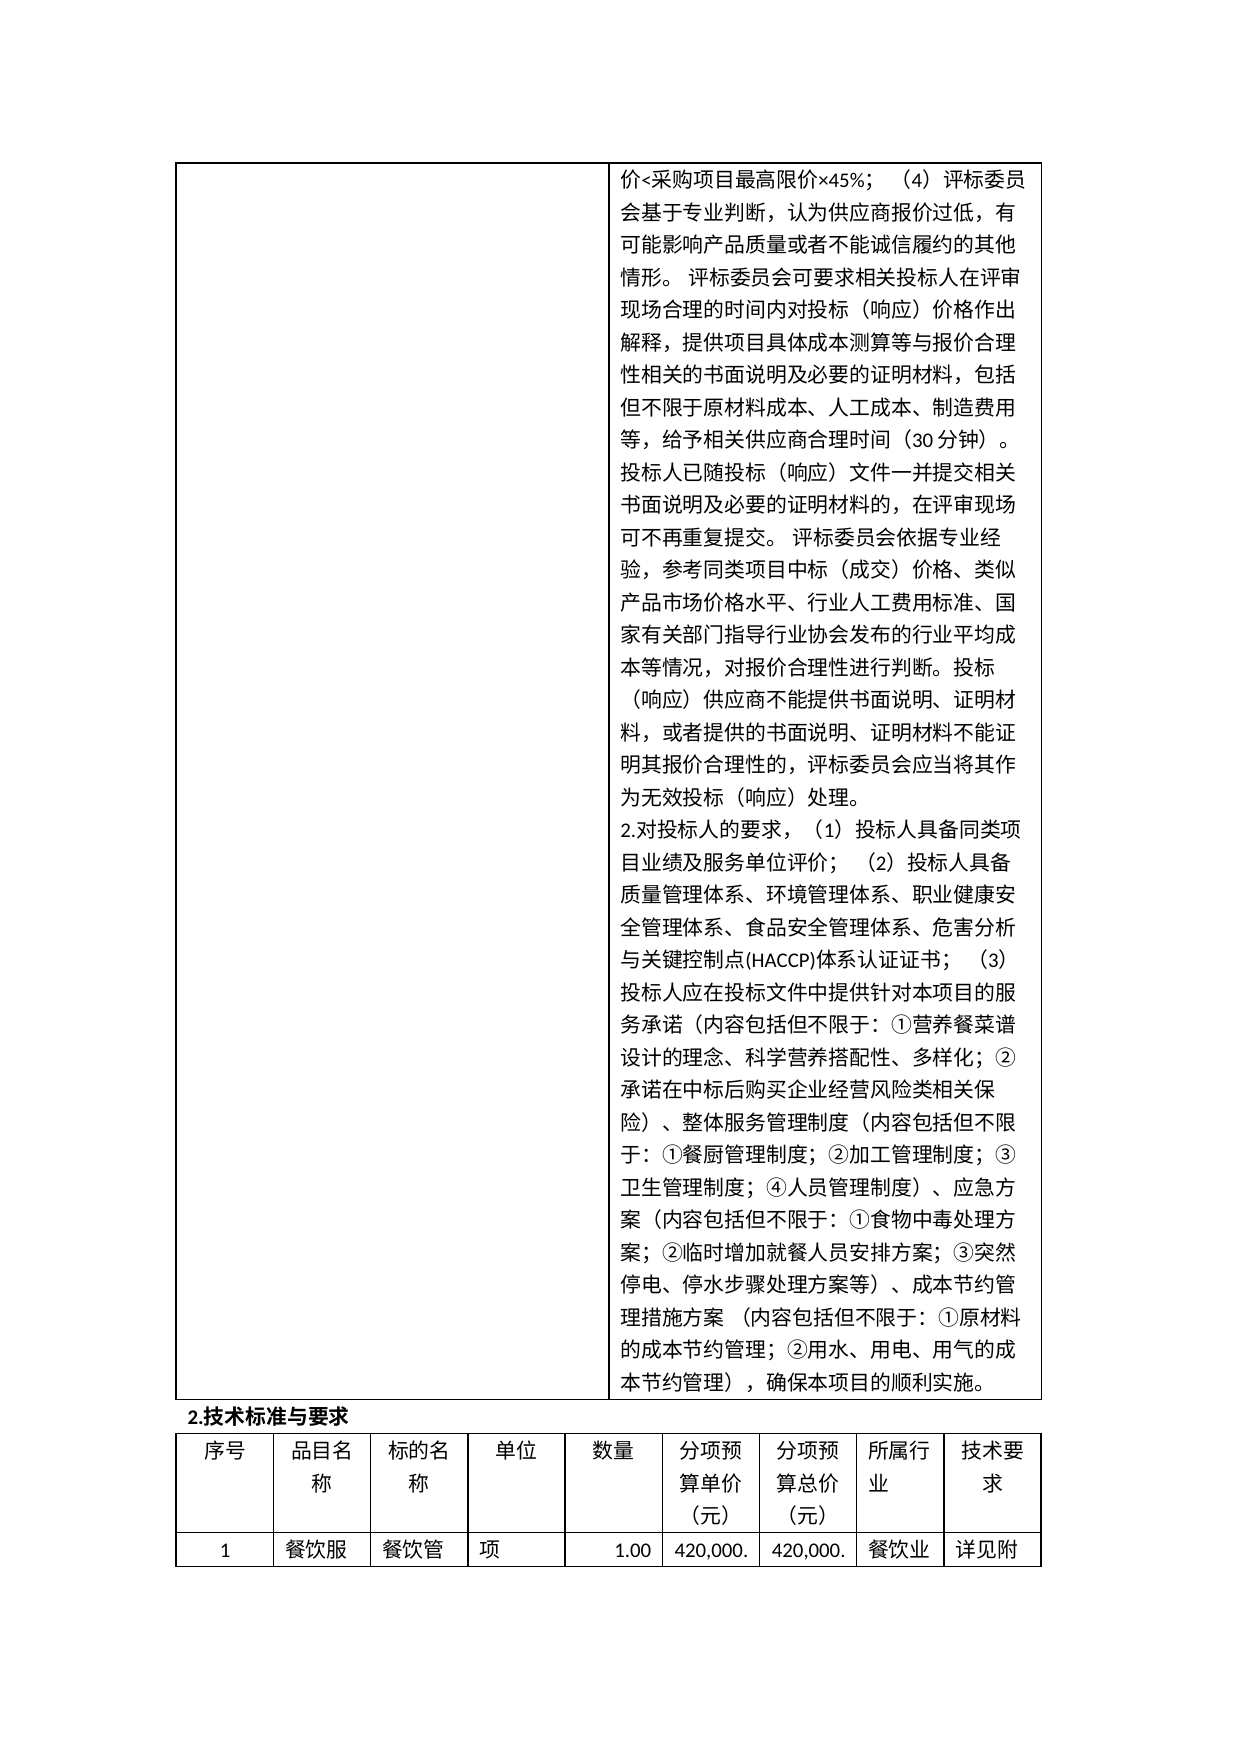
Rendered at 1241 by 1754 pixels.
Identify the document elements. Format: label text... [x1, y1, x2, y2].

table_header 分项预算单价（元） [663, 1434, 759, 1532]
table_header 所属行业 [857, 1434, 943, 1532]
table_cell 1.00 [566, 1533, 662, 1566]
table_header 分项预算总价（元） [760, 1434, 856, 1532]
table_header 单位 [469, 1434, 564, 1532]
table_header 技术要求 [945, 1434, 1040, 1532]
table_cell 项 [469, 1533, 564, 1566]
table_header 数量 [566, 1434, 662, 1532]
table_cell 详见附表一 [945, 1533, 1040, 1566]
table_cell 餐饮服务 [274, 1533, 370, 1566]
table_cell 420,000.00 [760, 1533, 856, 1566]
table_cell 420,000.00 [663, 1533, 759, 1566]
table_cell 1 [177, 1533, 273, 1566]
table_cell 餐饮管理服务 [371, 1533, 467, 1566]
table_cell 其他 [177, 164, 608, 1398]
table_header 序号 [177, 1434, 273, 1532]
table_header 品目名称 [274, 1434, 370, 1532]
table_header 标的名称 [371, 1434, 467, 1532]
text 2.技术标准与要求 [187, 1400, 1053, 1433]
table_cell 餐饮业 [857, 1533, 943, 1566]
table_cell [610, 164, 1041, 1398]
